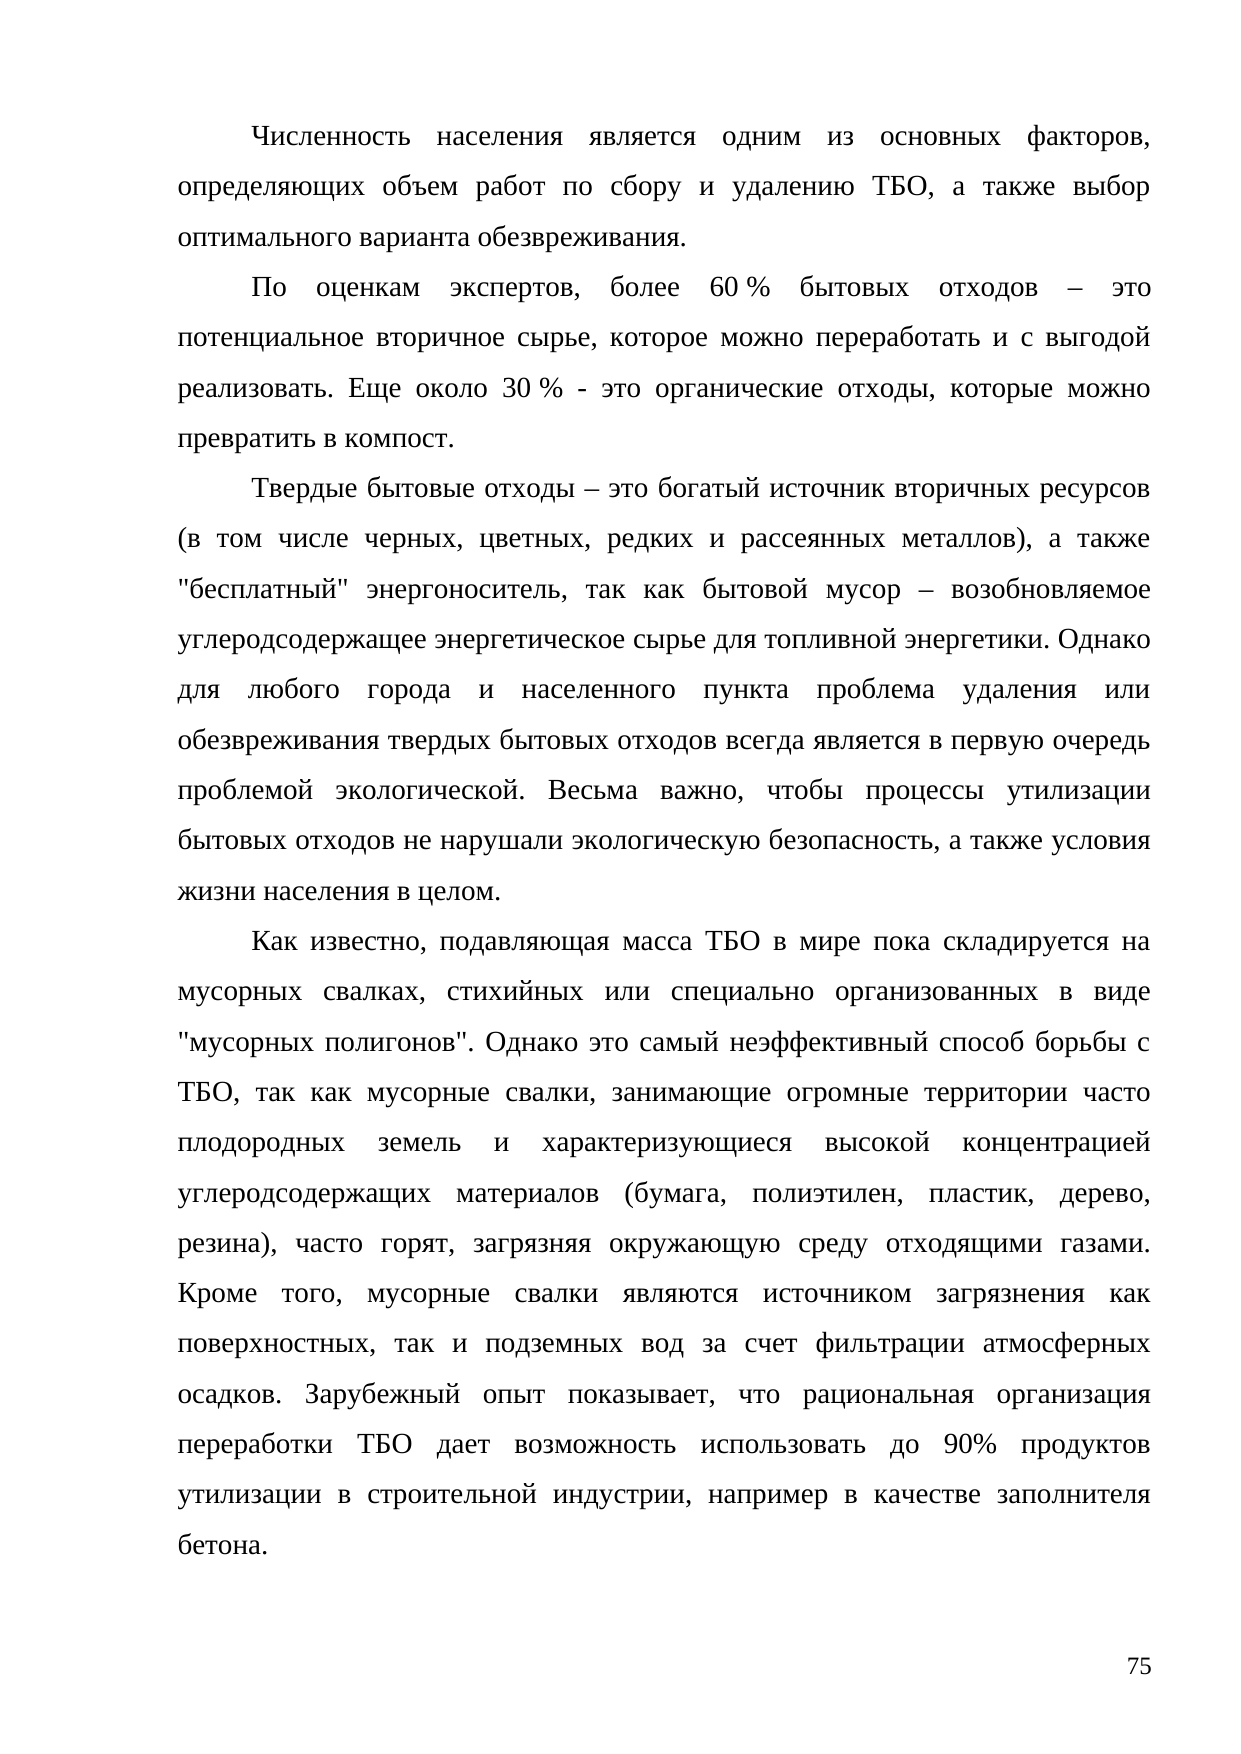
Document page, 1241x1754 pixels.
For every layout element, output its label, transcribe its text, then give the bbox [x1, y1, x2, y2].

text По оценкам экспертов, более 60 % бытовых отходов – это потенциальное вторичное сырье, которое можно переработать и с выгодой реализовать. Еще около 30 % - это органические отходы, которые можно превратить в компост. [177, 269, 1152, 453]
text Численность населения является одним из основных факторов, определяющих объем работ по сбору и удалению ТБО, а также выбор оптимального варианта обезвреживания. [177, 118, 1152, 252]
text Твердые бытовые отходы – это богатый источник вторичных ресурсов (в том числе черных, цветных, редких и рассеянных металлов), а также "бесплатный" энергоноситель, так как бытовой мусор – возобновляемое углеродсодержащее энергетическое сырье для топливной энергетики. Однако для любого города и населенного пункта проблема удаления или обезвреживания твердых бытовых отходов всегда является в первую очередь проблемой экологической. Весьма важно, чтобы процессы утилизации бытовых отходов не нарушали экологическую безопасность, а также условия жизни населения в целом. [177, 470, 1152, 906]
text Как известно, подавляющая масса ТБО в мире пока складируется на мусорных свалках, стихийных или специально организованных в виде "мусорных полигонов". Однако это самый неэффективный способ борьбы с ТБО, так как мусорные свалки, занимающие огромные территории часто плодородных земель и характеризующиеся высокой концентрацией углеродсодержащих материалов (бумага, полиэтилен, пластик, дерево, резина), часто горят, загрязняя окружающую среду отходящими газами. Кроме того, мусорные свалки являются источником загрязнения как поверхностных, так и подземных вод за счет фильтрации атмосферных осадков. Зарубежный опыт показывает, что рациональная организация переработки ТБО дает возможность использовать до 90% продуктов утилизации в строительной индустрии, например в качестве заполнителя бетона. [177, 923, 1152, 1560]
